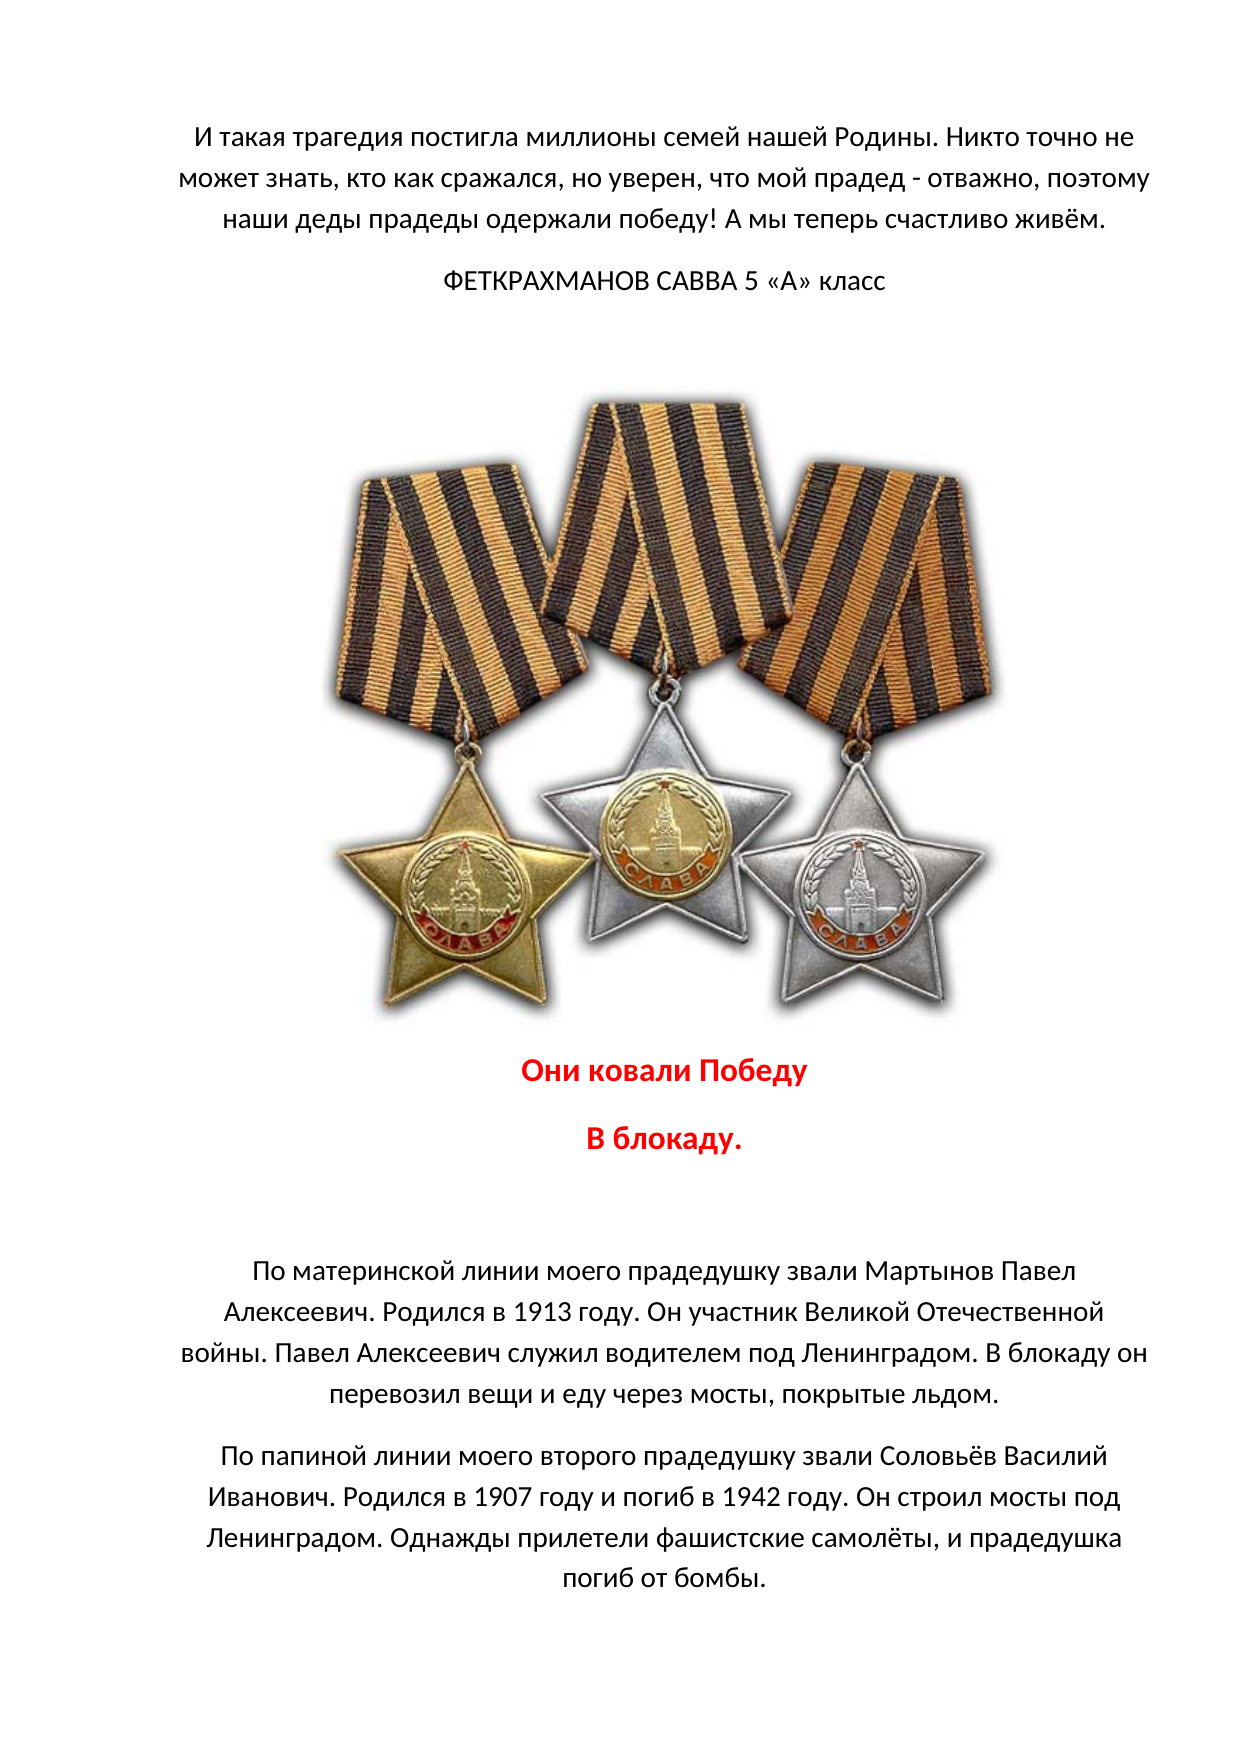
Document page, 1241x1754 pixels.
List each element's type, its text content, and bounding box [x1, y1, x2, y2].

text ФЕТКРАХМАНОВ САВВА 5 «А» класс [177, 262, 1152, 297]
text По материнской линии моего прадедушку звали Мартынов Павел Алексеевич. Родился в 1913 году. Он участник Великой Отечественной войны. Павел Алексеевич служил водителем под Ленинградом. В блокаду он перевозил вещи и еду через мосты, покрытые льдом. [177, 1252, 1152, 1411]
text И такая трагедия постигла миллионы семей нашей Родины. Никто точно не может знать, кто как сражался, но уверен, что мой прадед - отважно, поэтому наши деды прадеды одержали победу! А мы теперь счастливо живём. [177, 118, 1152, 236]
text Они ковали Победу [177, 1049, 1152, 1090]
text В блокаду. [177, 1117, 1152, 1158]
text По папиной линии моего второго прадедушку звали Соловьёв Василий Иванович. Родился в 1907 году и погиб в 1942 году. Он строил мосты под Ленинградом. Однажды прилетели фашистские самолёты, и прадедушка погиб от бомбы. [177, 1437, 1152, 1595]
picture [321, 385, 1008, 1025]
